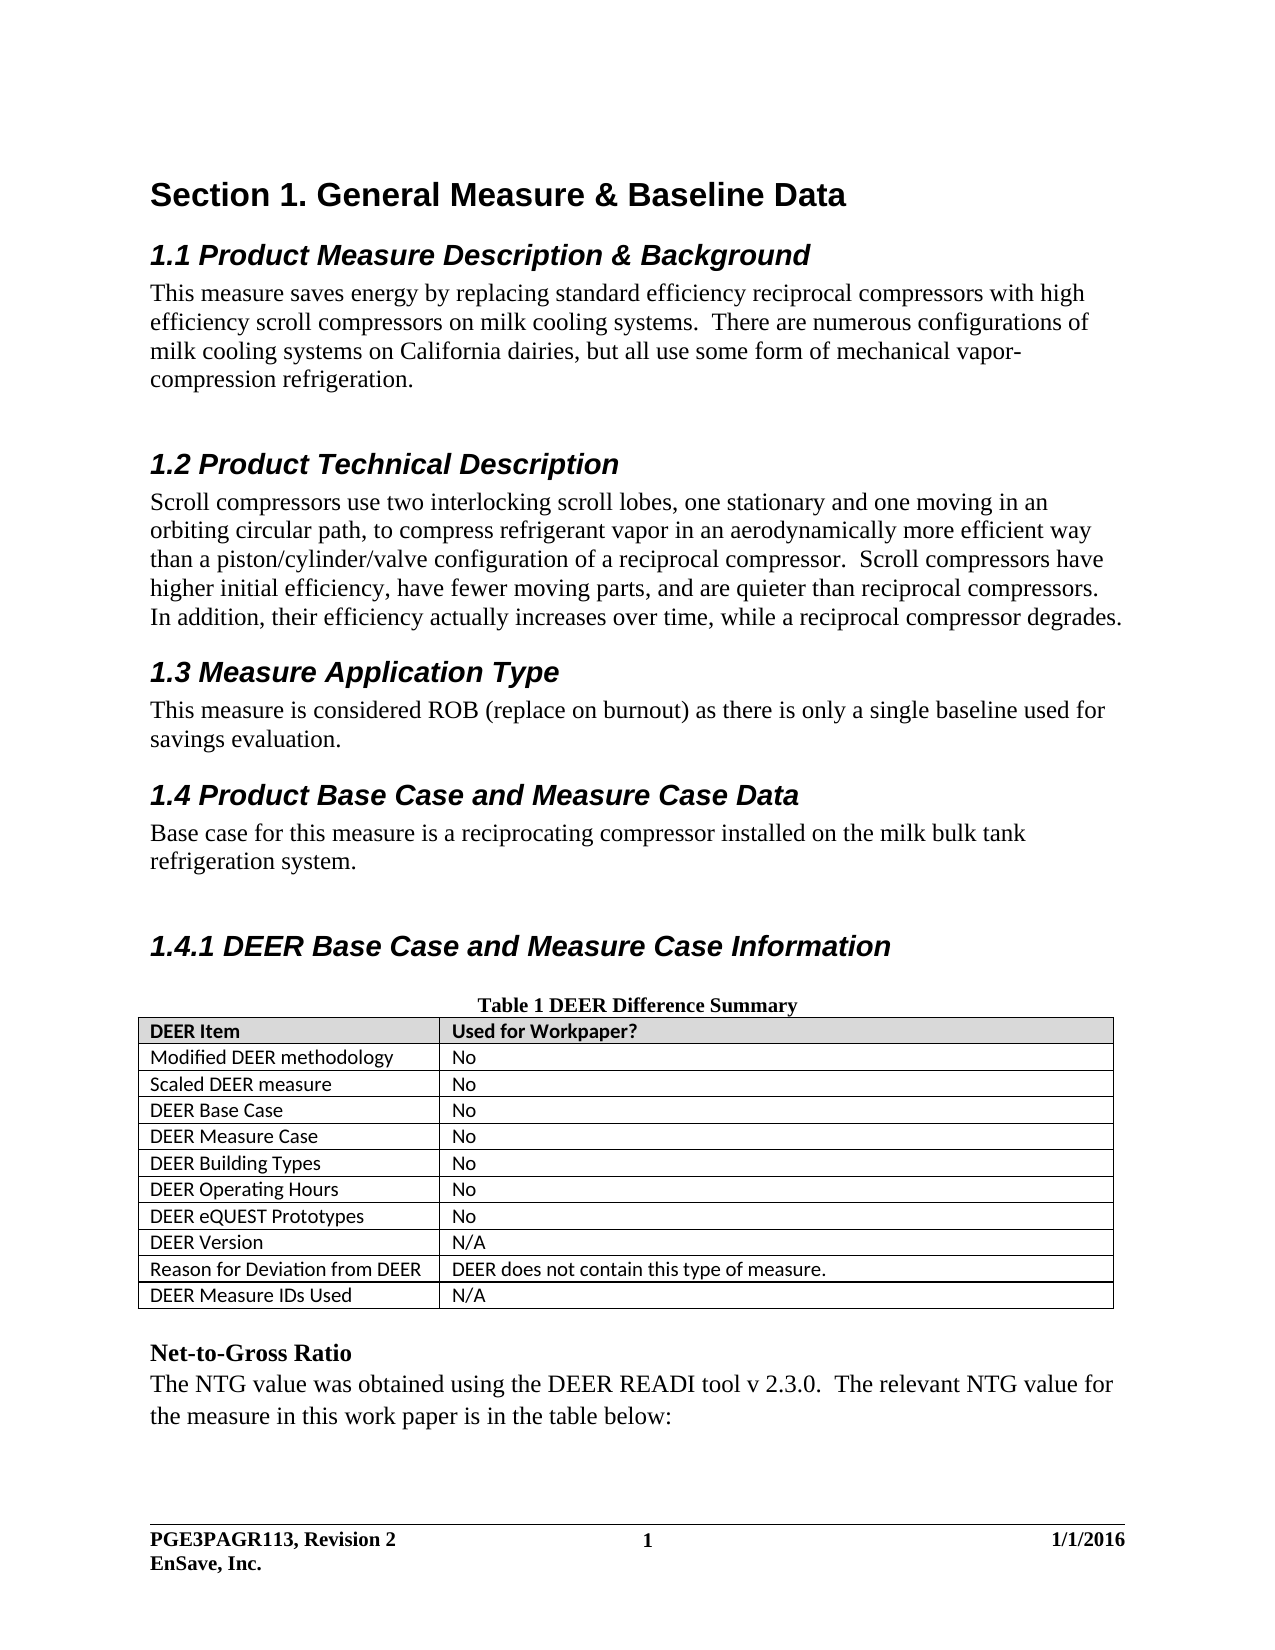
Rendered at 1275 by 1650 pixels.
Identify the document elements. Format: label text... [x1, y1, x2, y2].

table_cell DEER eQUEST Prototypes [139, 1203, 439, 1228]
table_cell Modified DEER methodology [139, 1044, 439, 1070]
table_cell No [440, 1124, 1113, 1149]
subtitle Section 1. General Measure & Baseline Data [150, 175, 1125, 213]
text Scroll compressors use two interlocking scroll lobes, one stationary and one moving in an orbiting circular path, to compress refrigerant vapor in an aerodynamically more efficient way than a piston/cylinder/valve configuration of a reciprocal compressor. Scroll compressors have higher initial efficiency, have fewer moving parts, and are quieter than reciprocal compressors. In addition, their efficiency actually increases over time, while a reciprocal compressor degrades. [150, 487, 1125, 631]
text Net-to-Gross Ratio [150, 1338, 1125, 1366]
table_header DEER Item [139, 1018, 439, 1043]
table_cell N/A [440, 1283, 1113, 1308]
table_cell DEER Base Case [139, 1097, 439, 1123]
table_cell Reason for Deviation from DEER [139, 1256, 439, 1281]
table_cell No [440, 1177, 1113, 1202]
subtitle 1.3 Measure Application Type [150, 656, 1125, 689]
table_cell No [440, 1150, 1113, 1176]
table_cell Scaled DEER measure [139, 1071, 439, 1096]
table_cell DEER Operating Hours [139, 1177, 439, 1202]
table_cell No [440, 1097, 1113, 1123]
subtitle 1.4 Product Base Case and Measure Case Data [150, 778, 1125, 811]
text The NTG value was obtained using the DEER READI tool v 2.3.0. The relevant NTG value for the measure in this work paper is in the table below: [150, 1369, 1125, 1429]
text This measure is considered ROB (replace on burnout) as there is only a single baseline used for savings evaluation. [150, 695, 1125, 753]
table_cell N/A [440, 1230, 1113, 1255]
table_cell DEER Building Types [139, 1150, 439, 1176]
text This measure saves energy by replacing standard efficiency reciprocal compressors with high efficiency scroll compressors on milk cooling systems. There are numerous configurations of milk cooling systems on dairies, but all use some form of mechanical vapor-compression refrigeration. [150, 278, 1125, 393]
table_cell No [440, 1203, 1113, 1228]
table_cell No [440, 1044, 1113, 1070]
subtitle 1.2 Product Technical Description [150, 447, 1125, 481]
subtitle 1.1 Product Measure Description & Background [150, 238, 1125, 272]
text Base case for this measure is a reciprocating compressor installed on the milk bulk tank refrigeration system. [150, 818, 1125, 875]
table_cell DEER Version [139, 1230, 439, 1255]
table_cell No [440, 1071, 1113, 1096]
text Table 1 DEER Difference Summary [150, 993, 1125, 1017]
subtitle 1.4.1 DEER Base Case and Measure Case Information [150, 929, 1125, 962]
table_header Used for Workpaper? [440, 1018, 1113, 1043]
table_cell DEER Measure IDs Used [139, 1283, 439, 1308]
table_cell DEER Measure Case [139, 1124, 439, 1149]
table_cell DEER does not contain this type of measure. [440, 1256, 1113, 1281]
